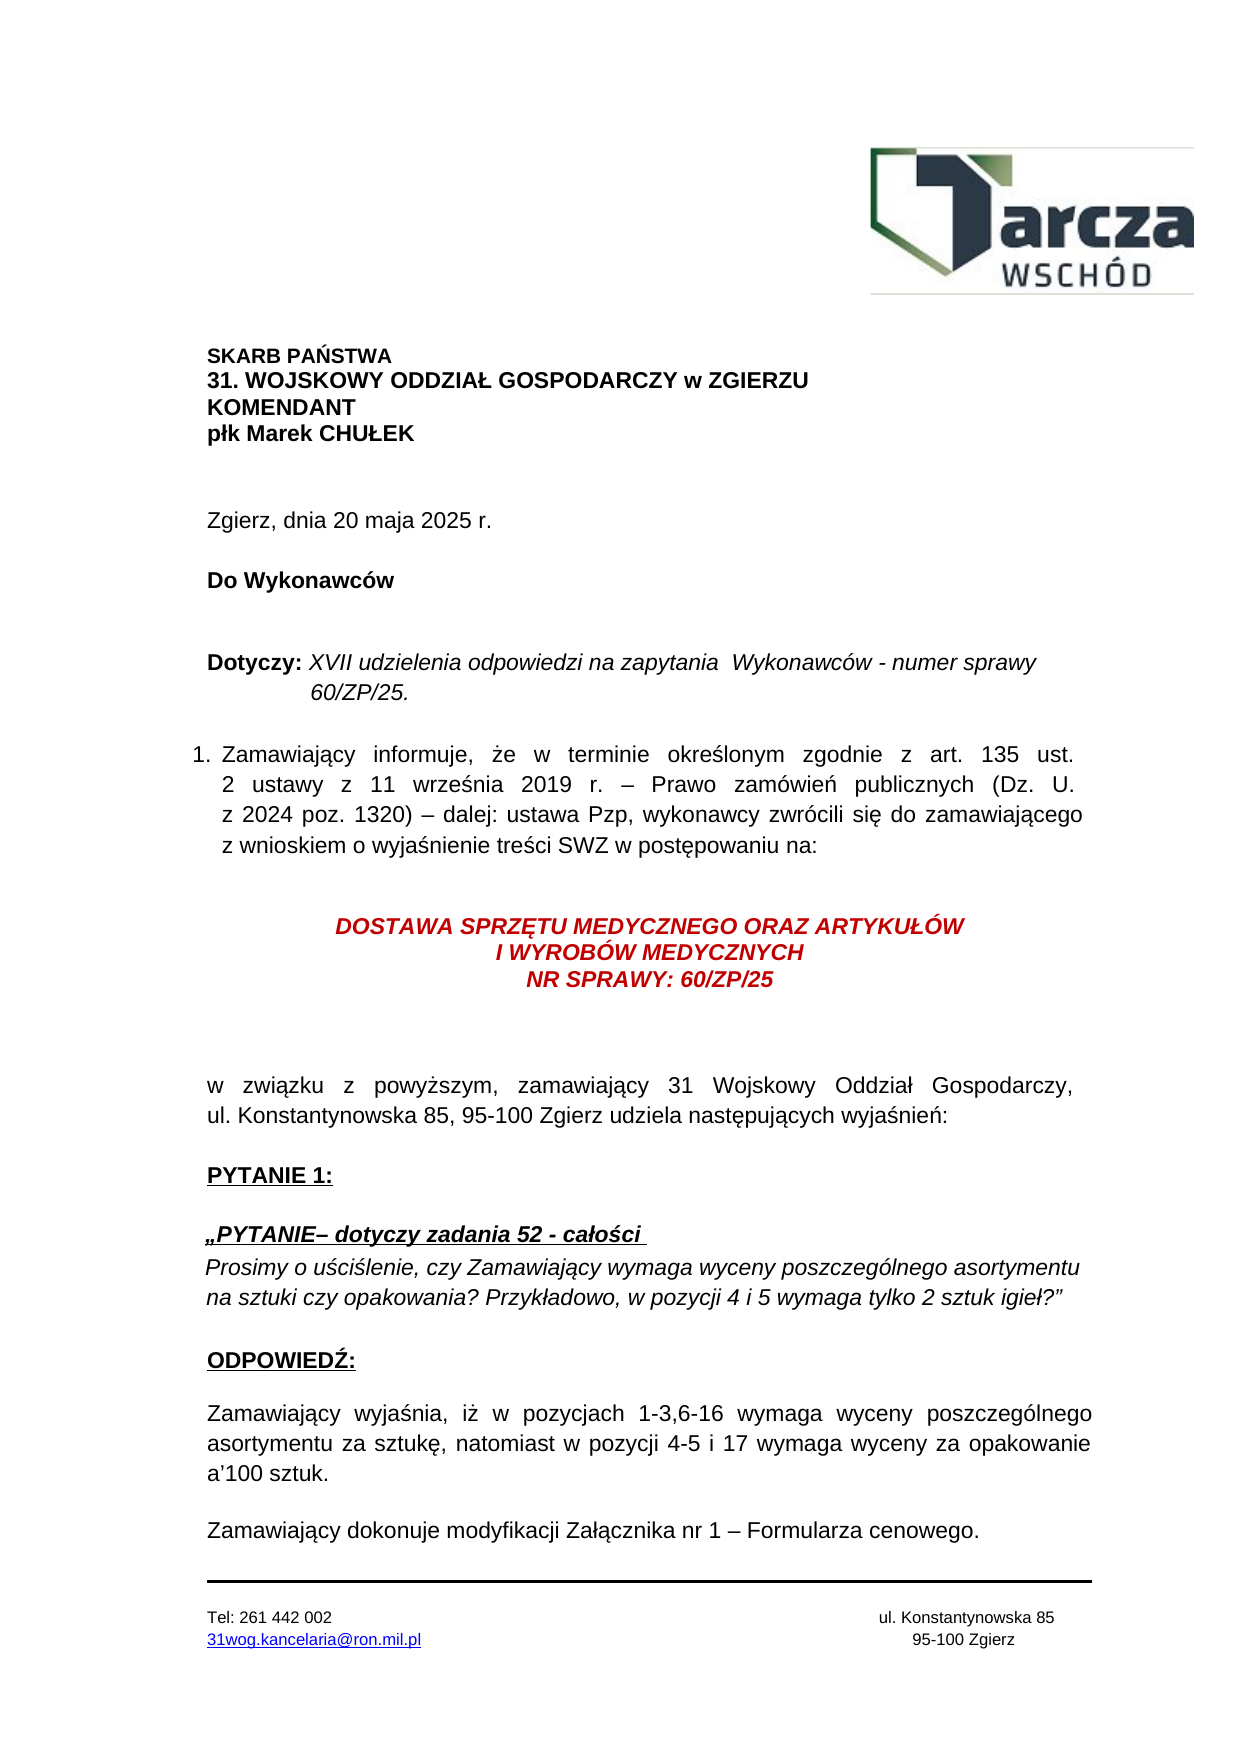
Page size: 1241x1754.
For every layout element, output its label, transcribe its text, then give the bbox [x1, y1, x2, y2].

text KOMENDANT [207, 394, 1152, 420]
text w związku z powyższym, zamawiający 31 Wojskowy Oddział Gospodarczy, ul. Konstantynowska 85, 95-100 Zgierz udziela następujących wyjaśnień: [207, 1072, 1092, 1128]
text NR SPRAWY: 60/ZP/25 [207, 966, 1092, 992]
text ODPOWIEDŹ: [207, 1347, 1092, 1373]
text PYTANIE 1: [207, 1162, 1092, 1189]
subtitle Prosimy o uściślenie, czy Zamawiający wymaga wyceny poszczególnego asortymentu na sztuki czy opakowania? Przykładowo, w pozycji 4 i 5 wymaga tylko 2 sztuk igieł?” [205, 1254, 1092, 1311]
text DOSTAWA SPRZĘTU MEDYCZNEGO ORAZ ARTYKUŁÓW [207, 913, 1092, 939]
subtitle „PYTANIE– dotyczy zadania 52 - całości [205, 1221, 1092, 1248]
text Zamawiający dokonuje modyfikacji Załącznika nr 1 – Formularza cenowego. [207, 1517, 1092, 1543]
text Zgierz, dnia 20 maja 2025 r. [207, 507, 1092, 533]
text 31. WOJSKOWY ODDZIAŁ GOSPODARCZY w ZGIERZU [207, 367, 1152, 394]
text Dotyczy: XVII udzielenia odpowiedzi na zapytania Wykonawców - numer sprawy 60/ZP/25. [207, 649, 1092, 705]
text I WYROBÓW MEDYCZNYCH [207, 939, 1092, 966]
text płk Marek CHUŁEK [207, 420, 1152, 447]
picture [870, 147, 1194, 295]
text SKARB PAŃSTWA [207, 343, 1152, 367]
text Zamawiający wyjaśnia, iż w pozycjach 1-3,6-16 wymaga wyceny poszczególnego asortymentu za sztukę, natomiast w pozycji 4-5 i 17 wymaga wyceny za opakowanie a’100 sztuk. [207, 1400, 1092, 1486]
list Zamawiający informuje, że w terminie określonym zgodnie z art. 135 ust. 2 ustawy z 11 września 2019 r. – Prawo zamówień publicznych (Dz. U. z 2024 poz. 1320) – dalej: ustawa Pzp, wykonawcy zwrócili się do zamawiającego z wnioskiem o wyjaśnienie treści SWZ w postępowaniu na: [192, 741, 1092, 858]
text Do Wykonawców [207, 567, 1092, 594]
